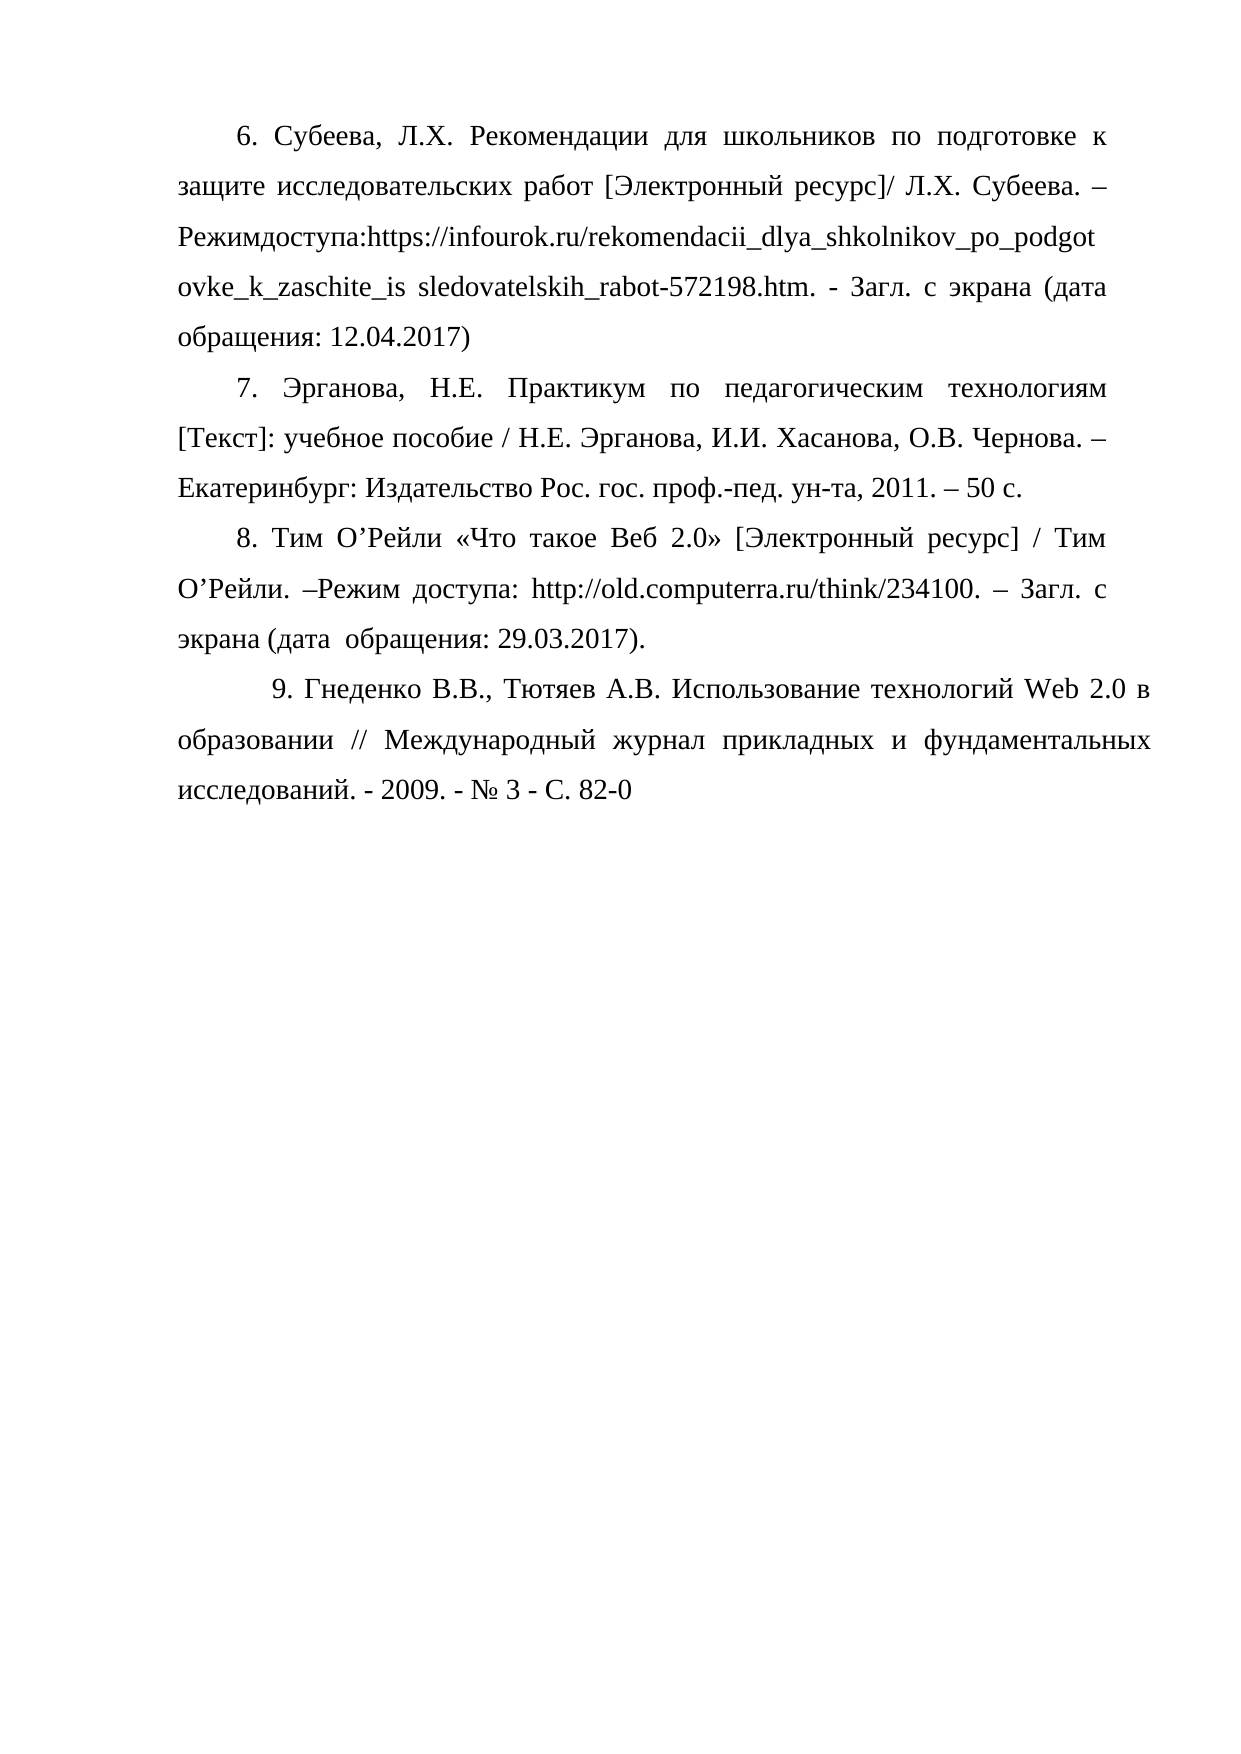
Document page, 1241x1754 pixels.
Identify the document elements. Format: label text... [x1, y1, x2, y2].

text 7. Эрганова, H.Е. Практикум по педагогическим технологиям [Текст]: учебное пособие / H.Е. Эрганова, И.И. Хасанова, О.В. Чернова. – Екатеринбург: Издательство Рос. гос. проф.-пед. ун-та, 2011. – 50 с. [177, 370, 1107, 504]
text 6. Субеева, Л.Х. Рекомендации для школьников по подготовке к защите исследовательских работ [Электронный ресурс]/ Л.Х. Субеева. – Режимдоступа:https://infourok.ru/rekomendacii_dlya_shkolnikov_po_podgotovke_k_zaschite_is sledovatelskih_rabot-572198.htm. - Загл. с экрана (дата обращения: 12.04.2017) [177, 118, 1107, 353]
text 9. Гнеденко В.В., Тютяев А.В. Использование технологий Web 2.0 в образовании // Международный журнал прикладных и фундаментальных исследований. - 2009. - № 3 - С. 82-0 [177, 672, 1152, 806]
text 8. Тим О’Рейли «Что такое Веб 2.0» [Электронный ресурс] / Тим О’Рейли. –Режим доступа: http://old.computerra.ru/think/234100. – Загл. с экрана (дата обращения: 29.03.2017). [177, 521, 1107, 655]
